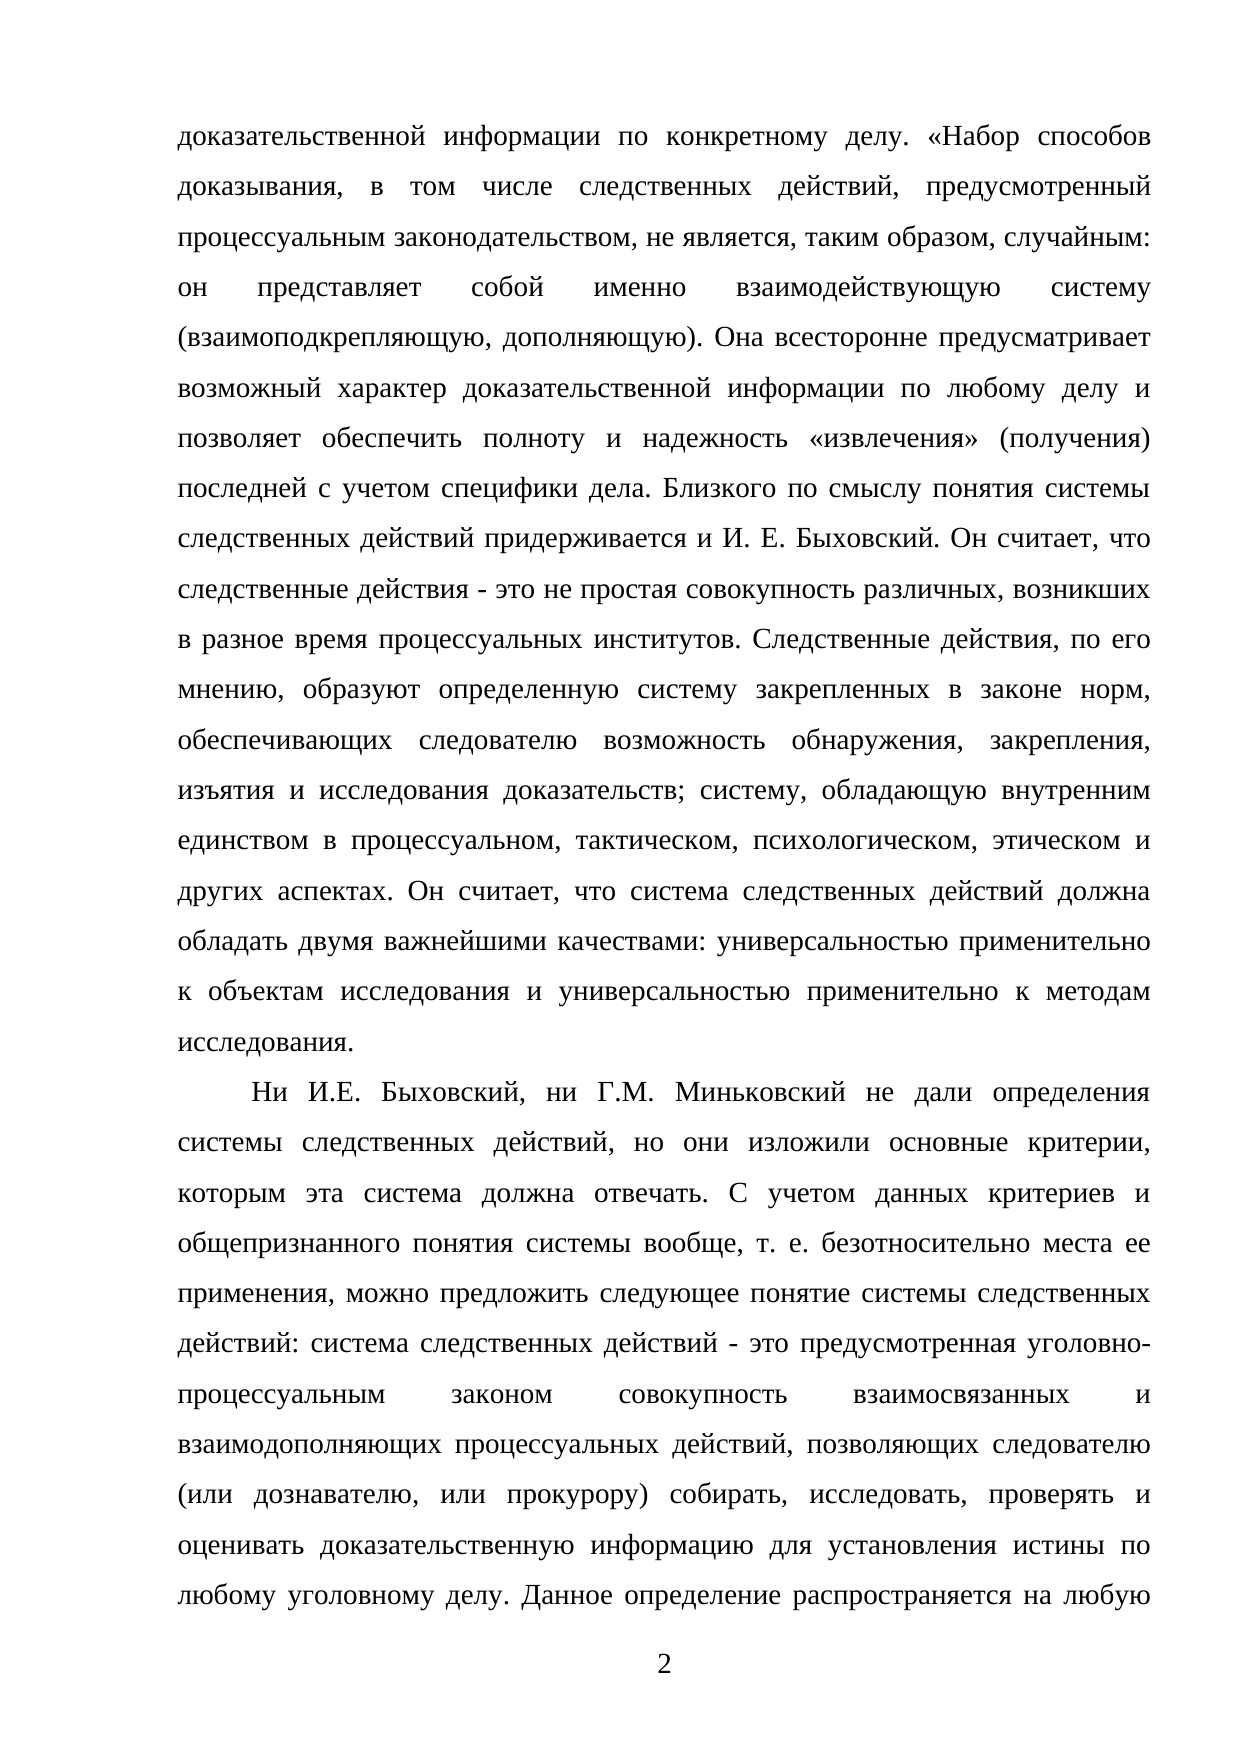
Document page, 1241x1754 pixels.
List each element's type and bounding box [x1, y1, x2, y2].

text [177, 118, 1152, 1057]
text [177, 1074, 1152, 1611]
